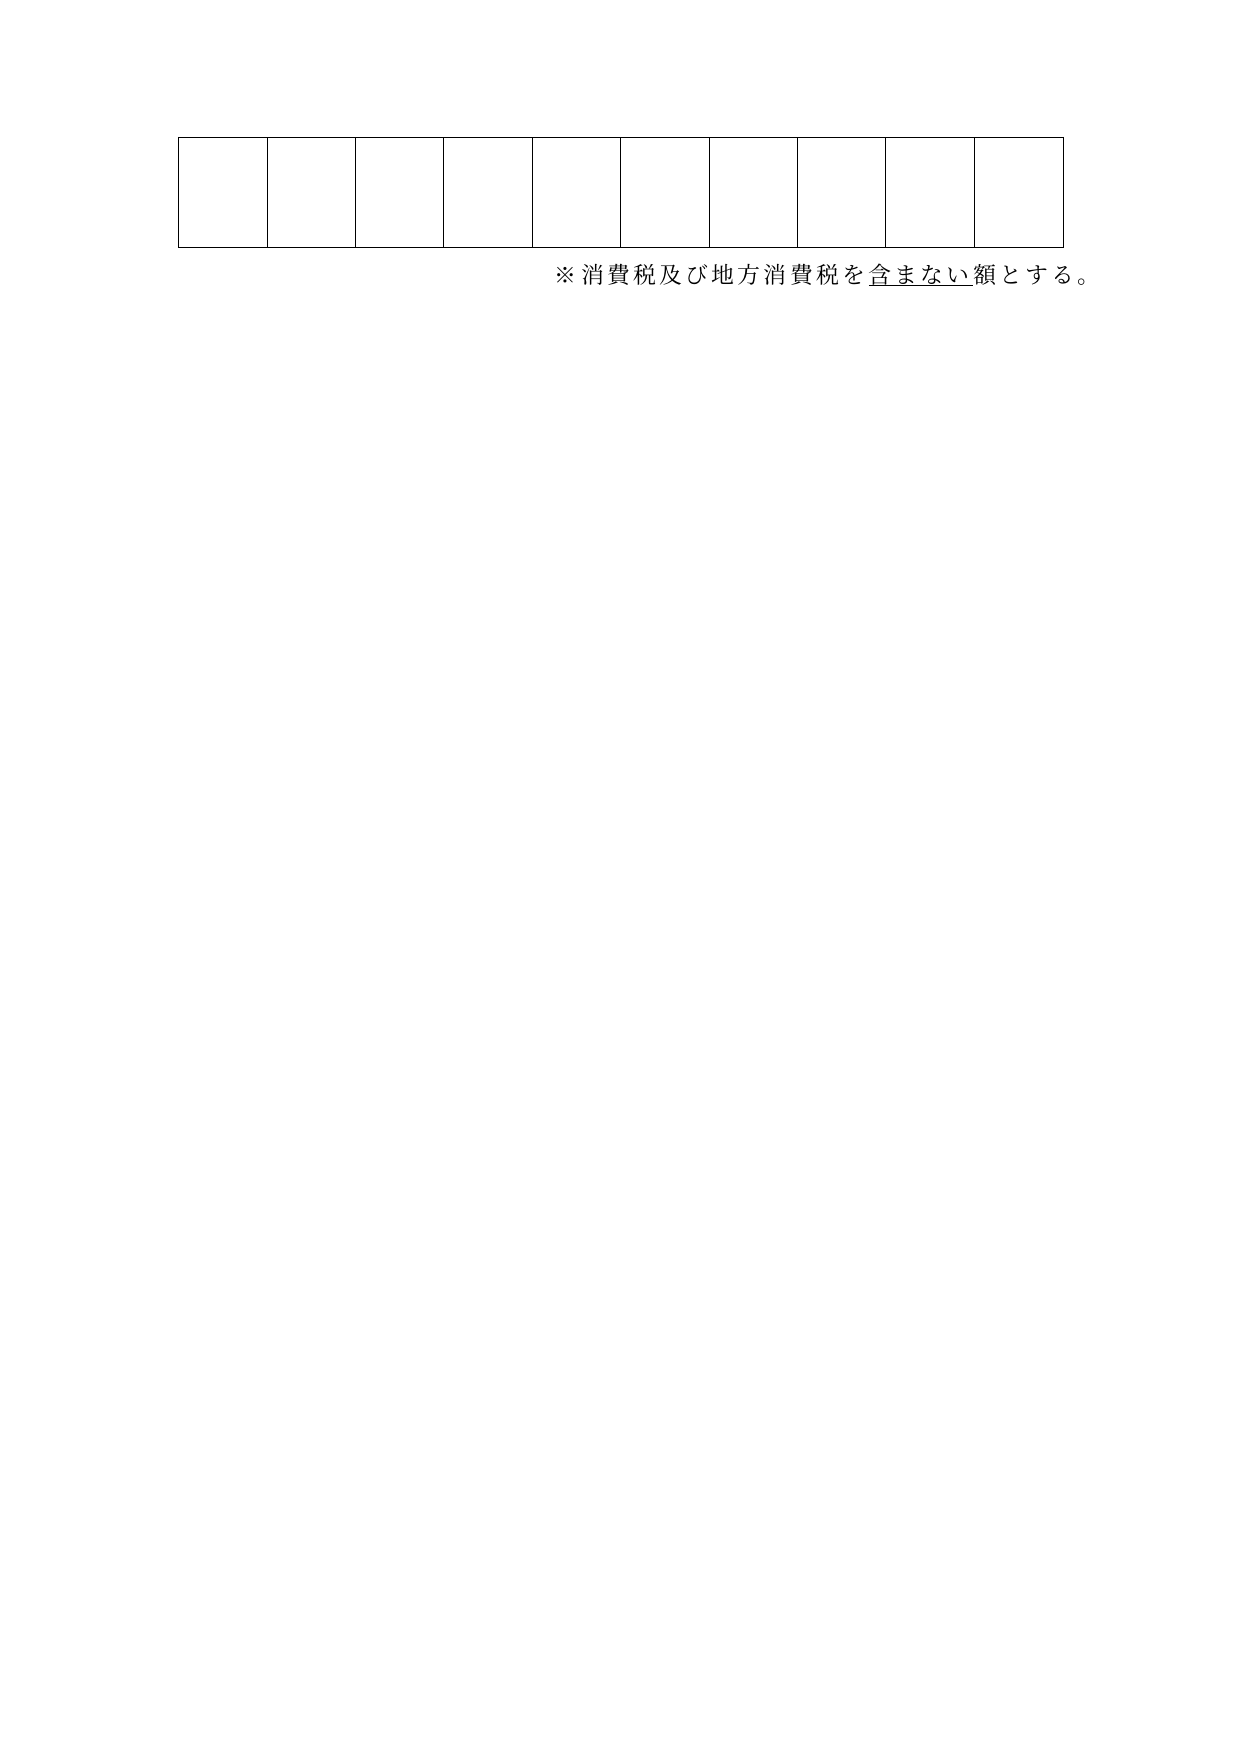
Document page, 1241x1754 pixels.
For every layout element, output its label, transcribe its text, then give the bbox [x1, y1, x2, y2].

table_cell [268, 138, 355, 247]
table_cell [798, 138, 885, 247]
table_cell [533, 138, 620, 247]
table_cell [710, 138, 797, 247]
text ※消費税及び地方消費税を含まない額とする。 [136, 248, 1104, 299]
table_cell [886, 138, 974, 247]
table_cell [621, 138, 709, 247]
table_cell [444, 138, 532, 247]
table_cell [179, 138, 267, 247]
table_cell [356, 138, 443, 247]
table_cell [975, 138, 1063, 247]
